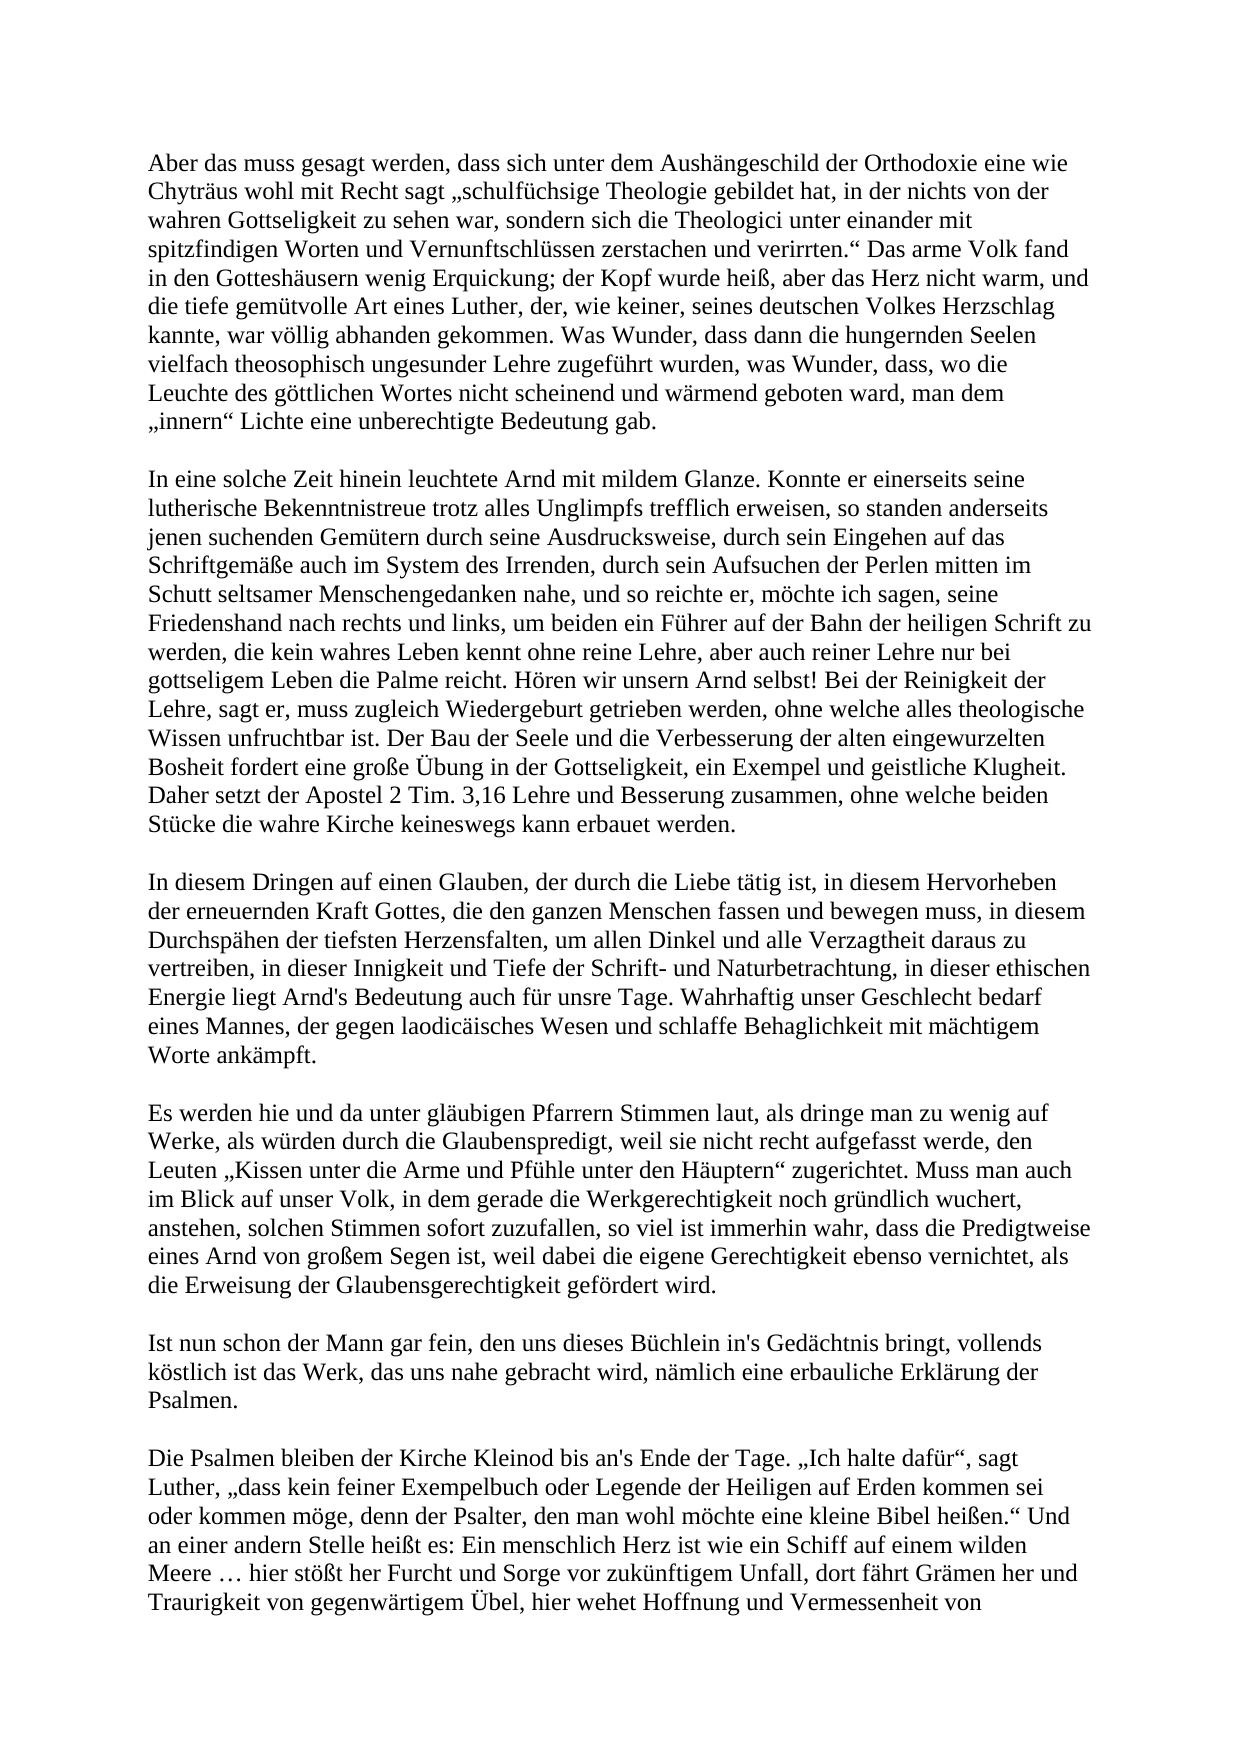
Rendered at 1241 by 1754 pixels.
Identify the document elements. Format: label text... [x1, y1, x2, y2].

text In eine solche Zeit hinein leuchtete Arnd mit mildem Glanze. Konnte er einerseits seine lutherische Bekenntnistreue trotz alles Unglimpfs trefflich erweisen, so standen anderseits jenen suchenden Gemütern durch seine Ausdrucksweise, durch sein Eingehen auf das Schriftgemäße auch im System des Irrenden, durch sein Aufsuchen der Perlen mitten im Schutt seltsamer Menschengedanken nahe, und so reichte er, möchte ich sagen, seine Friedenshand nach rechts und links, um beiden ein Führer auf der Bahn der heiligen Schrift zu werden, die kein wahres Leben kennt ohne reine Lehre, aber auch reiner Lehre nur bei gottseligem Leben die Palme reicht. Hören wir unsern Arnd selbst! Bei der Reinigkeit der Lehre, sagt er, muss zugleich Wiedergeburt getrieben werden, ohne welche alles theologische Wissen unfruchtbar ist. Der Bau der Seele und die Verbesserung der alten eingewurzelten Bosheit fordert eine große Übung in der Gottseligkeit, ein Exempel und geistliche Klugheit. Daher setzt der Apostel 2 Tim. 3,16 Lehre und Besserung zusammen, ohne welche beiden Stücke die wahre Kirche keineswegs kann erbauet werden. [148, 464, 1093, 838]
text Ist nun schon der Mann gar fein, den uns dieses Büchlein in's Gedächtnis bringt, vollends köstlich ist das Werk, das uns nahe gebracht wird, nämlich eine erbauliche Erklärung der Psalmen. [148, 1328, 1093, 1414]
text In diesem Dringen auf einen Glauben, der durch die Liebe tätig ist, in diesem Hervorheben der erneuernden Kraft Gottes, die den ganzen Menschen fassen und bewegen muss, in diesem Durchspähen der tiefsten Herzensfalten, um allen Dinkel und alle Verzagtheit daraus zu vertreiben, in dieser Innigkeit und Tiefe der Schrift- und Naturbetrachtung, in dieser ethischen Energie liegt Arnd's Bedeutung auch für unsre Tage. Wahrhaftig unser Geschlecht bedarf eines Mannes, der gegen laodicäisches Wesen und schlaffe Behaglichkeit mit mächtigem Worte ankämpft. [148, 867, 1093, 1068]
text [148, 1443, 1093, 1616]
text Es werden hie und da unter gläubigen Pfarrern Stimmen laut, als dringe man zu wenig auf Werke, als würden durch die Glaubenspredigt, weil sie nicht recht aufgefasst werde, den Leuten „Kissen unter die Arme und Pfühle unter den Häuptern“ zugerichtet. Muss man auch im Blick auf unser Volk, in dem gerade die Werkgerechtigkeit noch gründlich wuchert, anstehen, solchen Stimmen sofort zuzufallen, so viel ist immerhin wahr, dass die Predigtweise eines Arnd von großem Segen ist, weil dabei die eigene Gerechtigkeit ebenso vernichtet, als die Erweisung der Glaubensgerechtigkeit gefördert wird. [148, 1098, 1093, 1299]
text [148, 148, 1093, 435]
